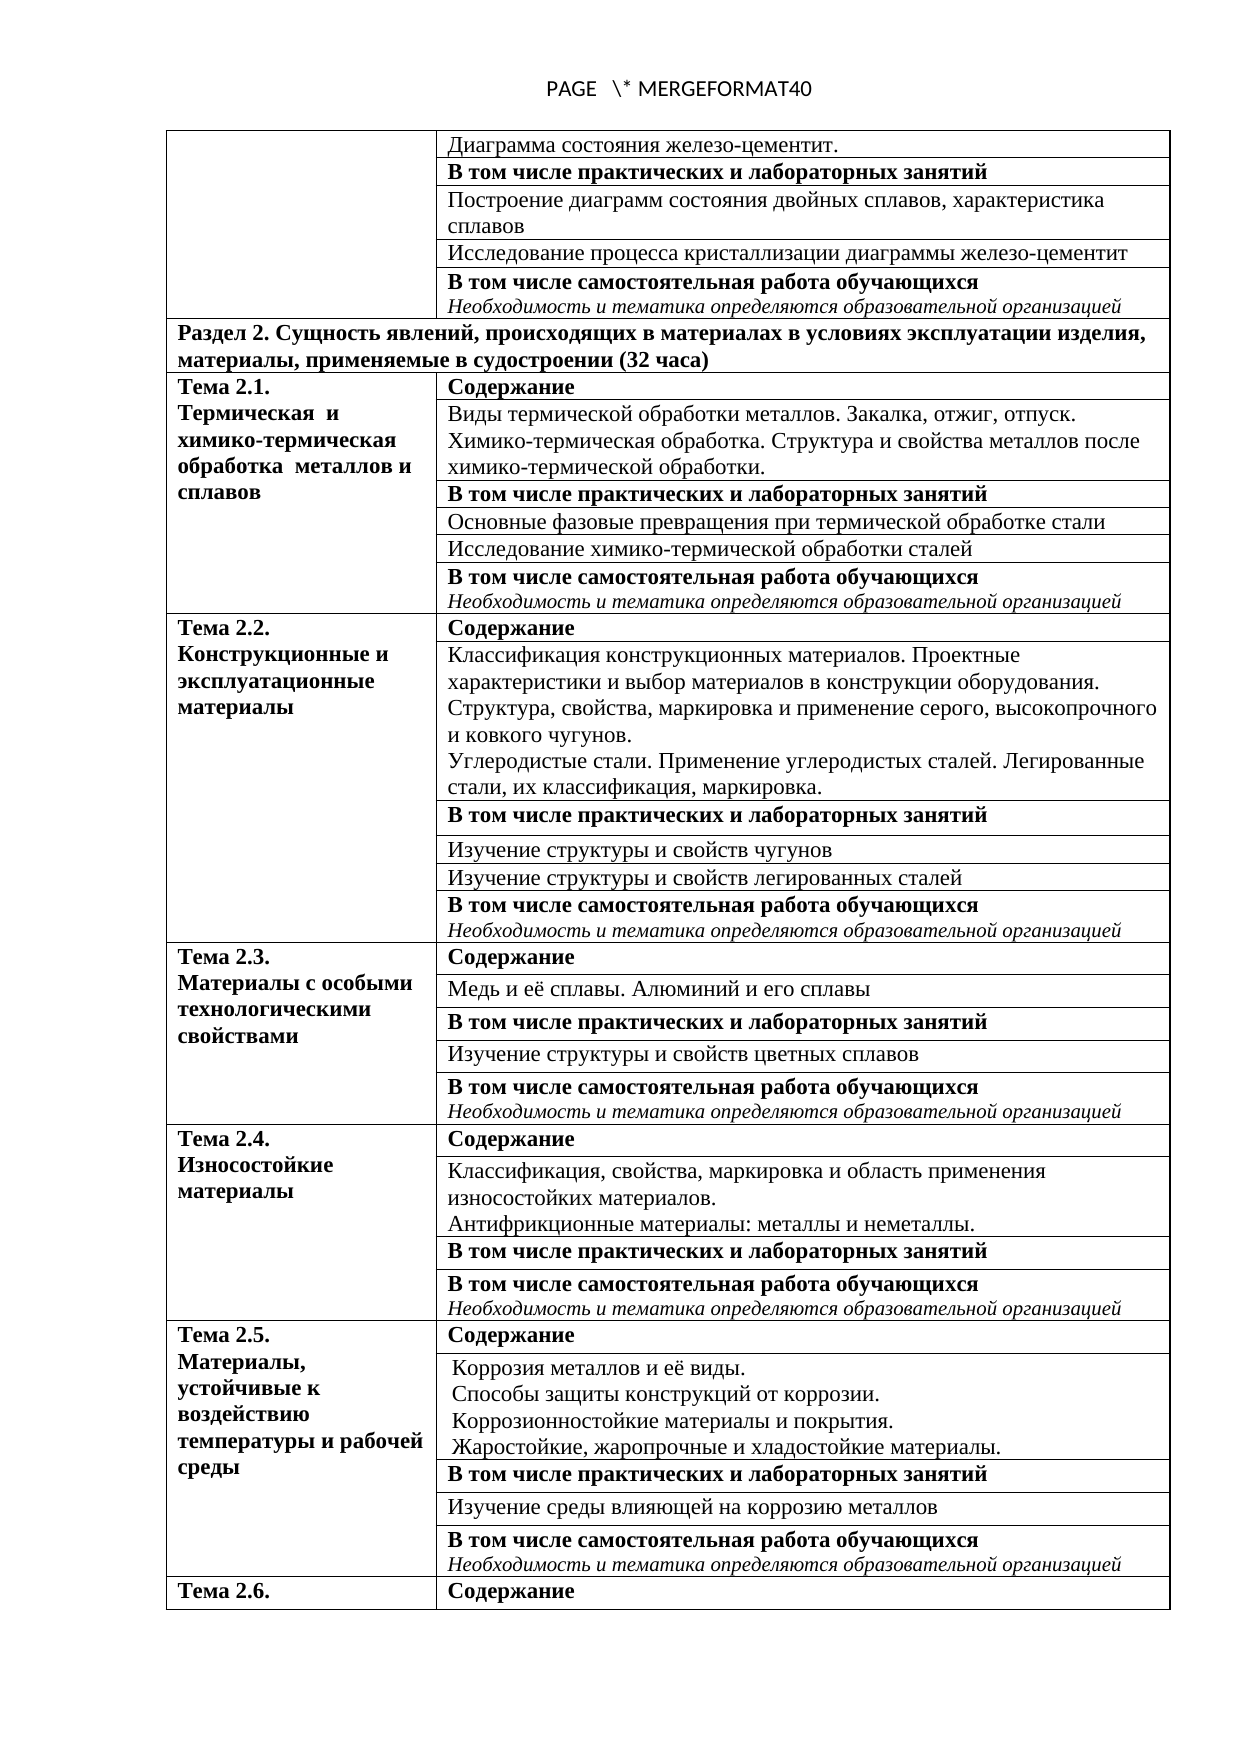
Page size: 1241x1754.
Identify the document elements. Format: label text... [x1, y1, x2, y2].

table_cell Раздел 2. Сущность явлений, происходящих в материалах в условиях эксплуатации изделия, материалы, применяемые в судостроении (32 часа) [167, 319, 1169, 372]
table_cell Основные фазовые превращения при термической обработке стали [437, 508, 1169, 534]
table_cell Тема 2.4. Износостойкие материалы [167, 1125, 436, 1320]
table_cell Изучение структуры и свойств чугунов [437, 836, 1169, 863]
table_cell Виды термической обработки металлов. Закалка, отжиг, отпуск. Химико-термическая обработка. Структура и свойства металлов после химико-термической обработки. [437, 400, 1169, 479]
table_cell Содержание [437, 943, 1169, 974]
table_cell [167, 1577, 436, 1609]
table_cell Исследование химико-термической обработки сталей [437, 535, 1169, 562]
table_cell В том числе практических и лабораторных занятий [437, 801, 1169, 835]
table_cell Изучение среды влияющей на коррозию металлов [437, 1493, 1169, 1524]
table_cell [437, 131, 1169, 157]
table_cell Содержание [437, 1321, 1169, 1353]
table_cell В том числе самостоятельная работа обучающихся Необходимость и тематика определяются образовательной организацией [437, 1270, 1169, 1320]
table_cell Тема 2.1. Термическая и химико-термическая обработка металлов и сплавов [167, 373, 436, 613]
table_cell Изучение структуры и свойств цветных сплавов [437, 1041, 1169, 1072]
table_cell В том числе практических и лабораторных занятий [437, 1460, 1169, 1492]
table_cell Содержание [437, 373, 1169, 399]
table_cell Коррозия металлов и её виды. Способы защиты конструкций от коррозии. Коррозионностойкие материалы и покрытия. Жаростойкие, жаропрочные и хладостойкие материалы. [437, 1354, 1169, 1459]
table_cell В том числе практических и лабораторных занятий [437, 158, 1169, 185]
table_cell Тема 2.5. Материалы, устойчивые к воздействию температуры и рабочей среды [167, 1321, 436, 1576]
table_cell Содержание [437, 1125, 1169, 1156]
table_cell В том числе практических и лабораторных занятий [437, 1237, 1169, 1269]
table_cell В том числе самостоятельная работа обучающихся Необходимость и тематика определяются образовательной организацией [437, 1526, 1169, 1576]
table_cell В том числе самостоятельная работа обучающихся Необходимость и тематика определяются образовательной организацией [437, 268, 1169, 318]
table_cell Классификация, свойства, маркировка и область применения износостойких материалов. Антифрикционные материалы: металлы и неметаллы. [437, 1157, 1169, 1236]
table_cell Тема 2.3. Материалы с особыми технологическими свойствами [167, 943, 436, 1123]
table_cell Тема 2.2. Конструкционные и эксплуатационные материалы [167, 614, 436, 942]
table_cell В том числе самостоятельная работа обучающихся Необходимость и тематика определяются образовательной организацией [437, 1073, 1169, 1123]
table_cell В том числе практических и лабораторных занятий [437, 1008, 1169, 1039]
table_cell Классификация конструкционных материалов. Проектные характеристики и выбор материалов в конструкции оборудования. Структура, свойства, маркировка и применение серого, высокопрочного и ковкого чугунов. Углеродистые стали. Применение углеродистых сталей. Легированные стали, их классификация, маркировка. [437, 642, 1169, 800]
table_cell Изучение структуры и свойств легированных сталей [437, 864, 1169, 890]
table_cell В том числе самостоятельная работа обучающихся Необходимость и тематика определяются образовательной организацией [437, 891, 1169, 942]
table_cell Содержание [437, 1577, 1169, 1609]
table_cell В том числе самостоятельная работа обучающихся Необходимость и тематика определяются образовательной организацией [437, 563, 1169, 613]
table_cell Исследование процесса кристаллизации диаграммы железо-цементит [437, 240, 1169, 267]
table_cell Построение диаграмм состояния двойных сплавов, характеристика сплавов [437, 186, 1169, 238]
table_cell В том числе практических и лабораторных занятий [437, 481, 1169, 507]
table_cell Содержание [437, 614, 1169, 641]
table_cell Медь и её сплавы. Алюминий и его сплавы [437, 975, 1169, 1007]
